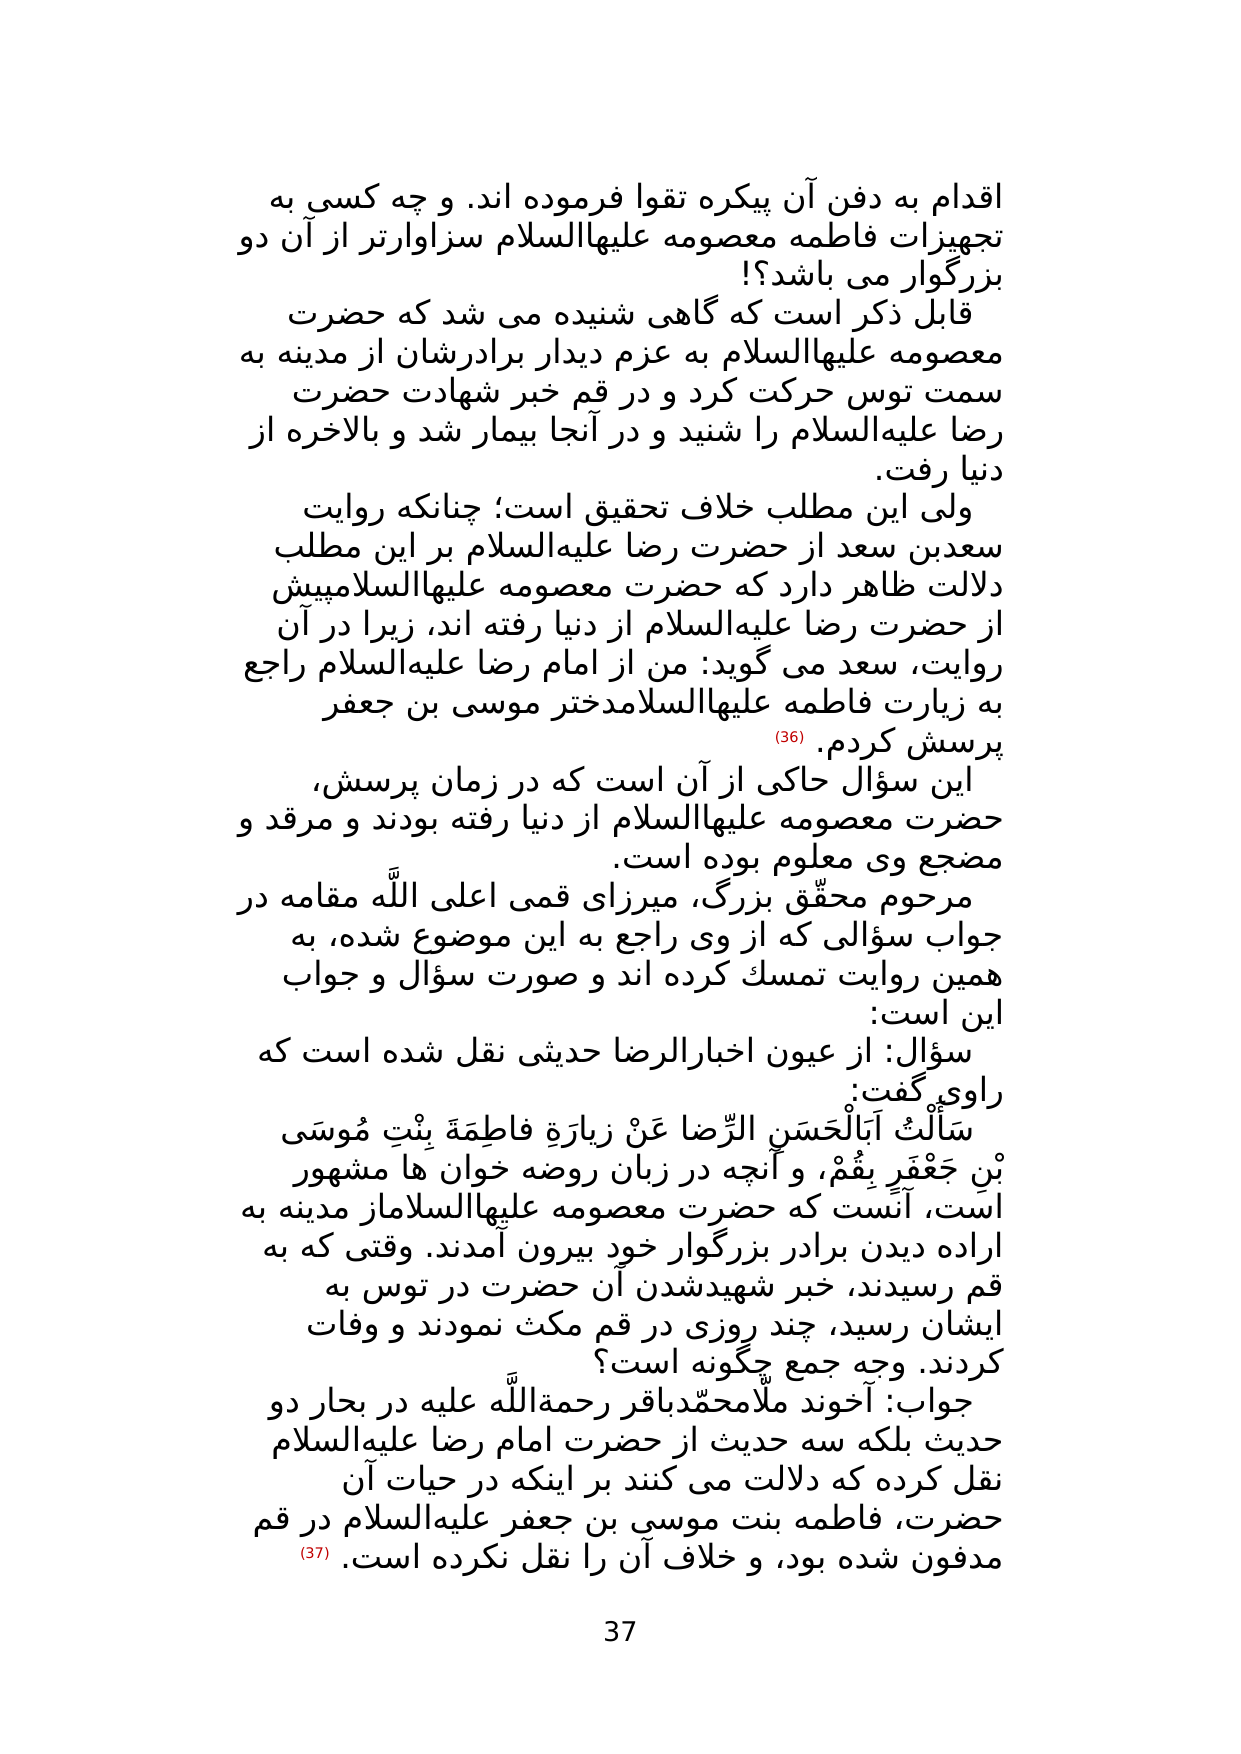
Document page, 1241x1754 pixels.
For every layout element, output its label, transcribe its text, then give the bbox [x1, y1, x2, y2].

text ولى اين مطلب خلاف تحقيق است؛ چنانكه روايت سعدبن سعد از حضرت رضا عليه‌السلام بر اين مطلب دلالت ظاهر دارد كه حضرت معصومه عليها‌السلامپيش از حضرت رضا عليه‌السلام از دنيا رفته اند، زيرا در آن روايت، سعد مى گويد: من از امام رضا عليه‌السلام راجع به زيارت فاطمه عليها‌السلامدختر موسى بن جعفر پرسش كردم. (36) [236, 488, 1004, 760]
text سَأَلْتُ اَبَالْحَسَنِ الرِّضا عَنْ زيارَةِ فاطِمَةَ بِنْتِ مُوسَى بْنِ جَعْفَرٍ بِقُمْ، و آنچه در زبان روضه خوان ها مشهور است، آنست كه حضرت معصومه عليها‌السلاماز مدينه به اراده ديدن برادر بزرگوار خود بيرون آمدند. وقتى كه به قم رسيدند، خبر شهيدشدن آن حضرت در توس به ايشان رسيد، چند روزى در قم مكث نمودند و وفات كردند. وجه جمع چگونه است؟ [236, 1110, 1004, 1382]
text سؤال: از عيون اخبارالرضا حديثى نقل شده است كه راوى گفت: [236, 1032, 1004, 1110]
text اين سؤال حاكى از آن است كه در زمان پرسش، حضرت معصومه عليها‌السلام از دنيا رفته بودند و مرقد و مضجع وى معلوم بوده است. [236, 760, 1004, 877]
text قابل ذكر است كه گاهى شنيده مى شد كه حضرت معصومه عليها‌السلام به عزم ديدار برادرشان از مدينه به سمت توس حركت كرد و در قم خبر شهادت حضرت رضا عليه‌السلام را شنيد و در آنجا بيمار شد و بالاخره از دنيا رفت. [236, 294, 1004, 488]
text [236, 177, 1004, 294]
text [236, 1382, 1004, 1576]
text مرحوم محقّق بزرگ، ميرزاى قمى اعلى اللَّه مقامه در جواب سؤالى كه از وى راجع به اين موضوع شده، به همين روايت تمسك كرده اند و صورت سؤال و جواب اين است: [236, 877, 1004, 1032]
